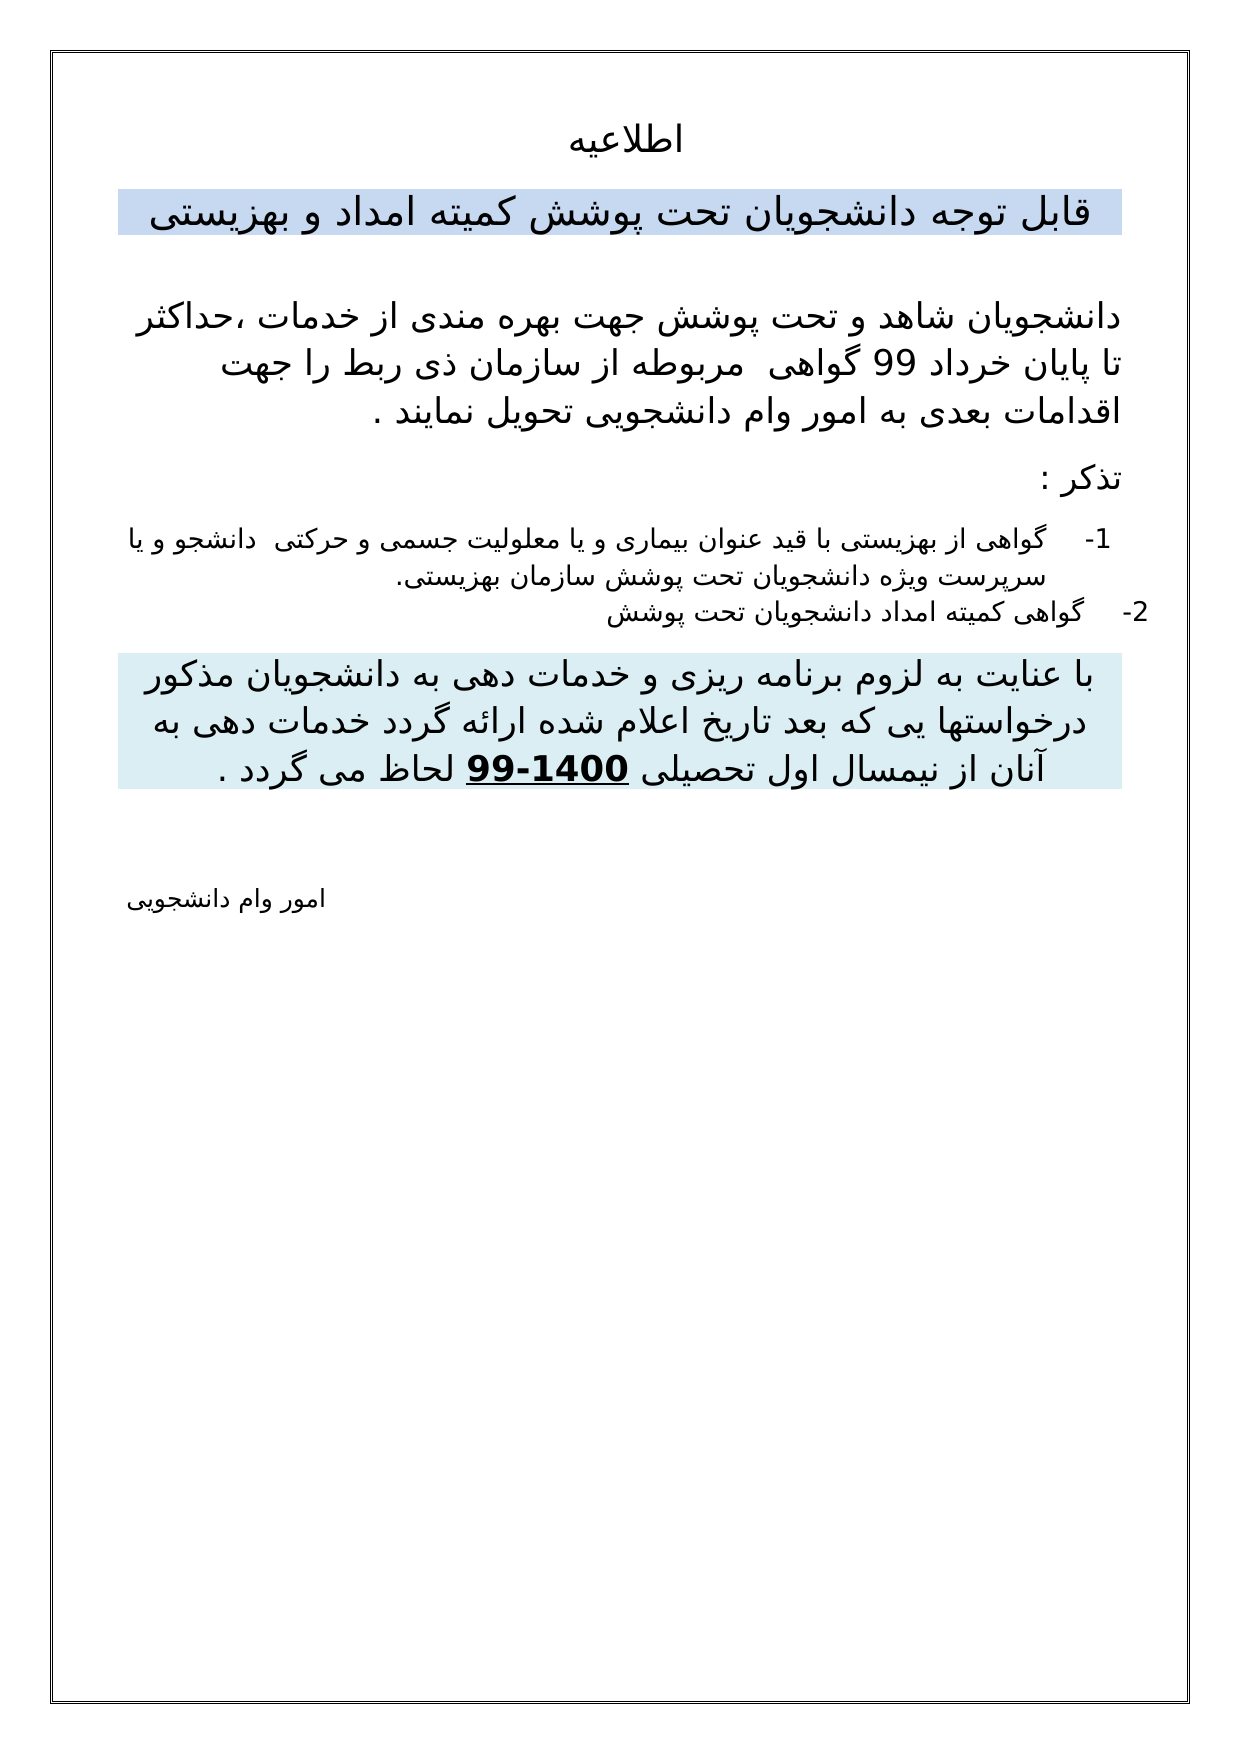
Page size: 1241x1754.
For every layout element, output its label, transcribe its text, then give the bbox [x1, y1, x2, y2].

list گواهی کمیته امداد دانشجویان تحت پوشش [118, 596, 1122, 628]
text اطلاعیه [118, 118, 1122, 162]
text قابل توجه دانشجویان تحت پوشش کمیته امداد و بهزیستی [118, 189, 1122, 235]
text امور وام دانشجویی [118, 884, 1122, 913]
text تذکر : [118, 458, 1122, 497]
text با عنایت به لزوم برنامه ریزی و خدمات دهی به دانشجویان مذکور درخواستها یی که بعد تاریخ اعلام شده ارائه گردد خدمات دهی به آنان از نیمسال اول تحصیلی 1400-99 لحاظ می گردد . [118, 653, 1122, 789]
list گواهی از بهزیستی با قید عنوان بیماری و یا معلولیت جسمی و حرکتی دانشجو و یا سرپرست ویژه دانشجویان تحت پوشش سازمان بهزیستی. [118, 524, 1084, 592]
text دانشجویان شاهد و تحت پوشش جهت بهره مندی از خدمات ،حداکثر تا پایان خرداد 99 گواهی مربوطه از سازمان ذی ربط را جهت اقدامات بعدی به امور وام دانشجویی تحویل نمایند . [118, 295, 1122, 431]
